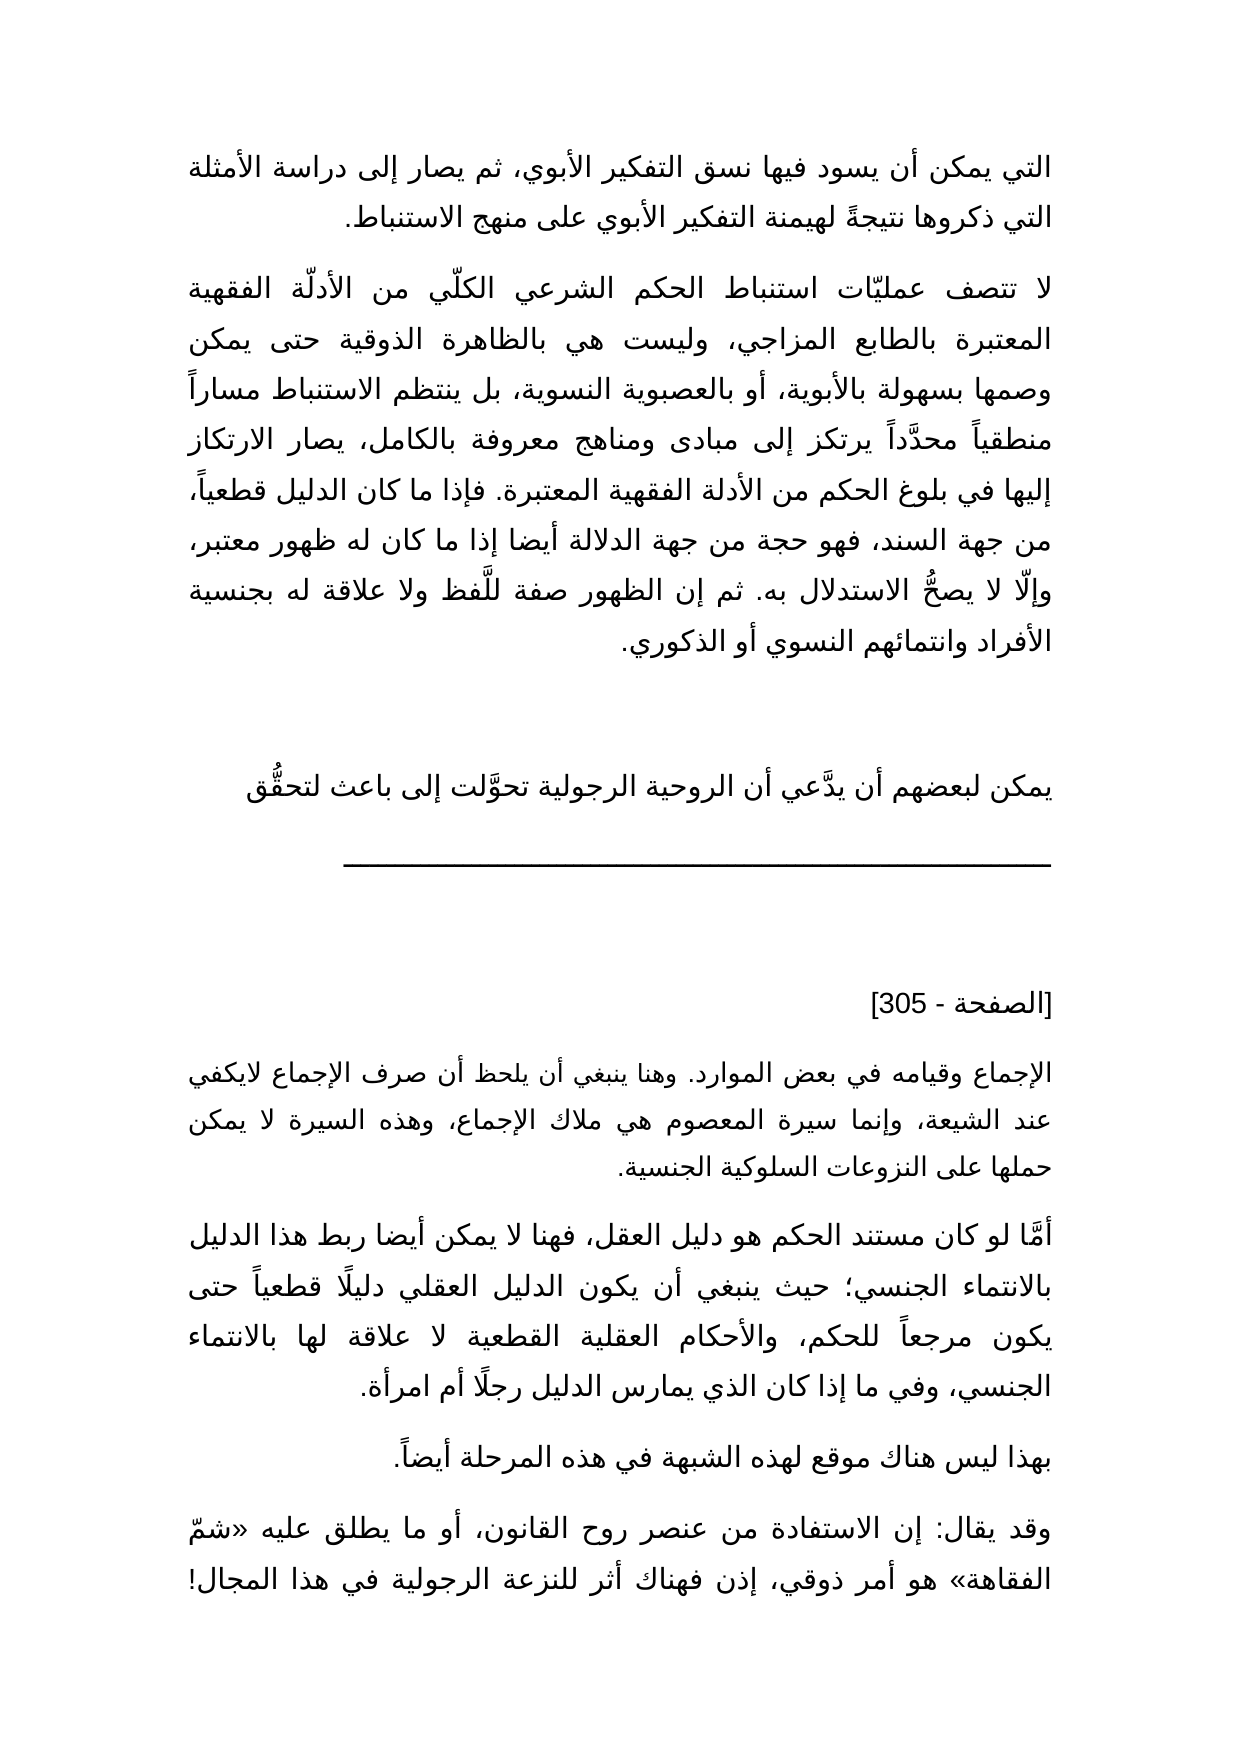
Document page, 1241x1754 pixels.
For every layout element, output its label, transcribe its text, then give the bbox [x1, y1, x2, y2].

text بهذا ليس هناك موقع لهذه الشبهة في هذه المرحلة أيضاً. [187, 1440, 1053, 1474]
text [الصفحة - 305] [187, 986, 1053, 1019]
text أمَّا لو كان مستند الحكم هو دليل العقل، فهنا لا يمكن أيضا ربط هذا الدليل بالانتماء الجنسي؛ حيث ينبغي أن يكون الدليل العقلي دليلًا قطعياً حتى يكون مرجعاً للحكم، والأحكام العقلية القطعية لا علاقة لها بالانتماء الجنسي، وفي ما إذا كان الذي يمارس الدليل رجلًا أم امرأة. [187, 1218, 1053, 1403]
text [187, 1511, 1053, 1595]
text الإجماع وقيامه في بعض الموارد. وهنا ينبغي أن يلحظ أن صرف الإجماع لايكفي عند الشيعة، وإنما سيرة المعصوم هي ملاك الإجماع، وهذه السيرة لا يمكن حملها على النزوعات السلوكية الجنسية. [187, 1057, 1053, 1182]
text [187, 150, 1053, 234]
text يمكن لبعضهم أن يدَّعي أن الروحية الرجولية تحوَّلت إلى باعث لتحقُّق [187, 769, 1053, 803]
text لا تتصف عمليّات استنباط الحكم الشرعي الكلّي من الأدلّة الفقهية المعتبرة بالطابع المزاجي، وليست هي بالظاهرة الذوقية حتى يمكن وصمها بسهولة بالأبوية، أو بالعصبوية النسوية، بل ينتظم الاستنباط مساراً منطقياً محدَّداً يرتكز إلى مبادى ومناهج معروفة بالكامل، يصار الارتكاز إليها في بلوغ الحكم من الأدلة الفقهية المعتبرة. فإذا ما كان الدليل قطعياً، من جهة السند، فهو حجة من جهة الدلالة أيضا إذا ما كان له ظهور معتبر، وإلّا لا يصحُّ الاستدلال به. ثم إن الظهور صفة للَّفظ ولا علاقة له بجنسية الأفراد وانتمائهم النسوي أو الذكوري. [187, 271, 1053, 657]
text ـــــــــــــــــــــــــــــــــــــــــــــــــــــــــــــــــــــــــــــــــــ [187, 840, 1053, 874]
